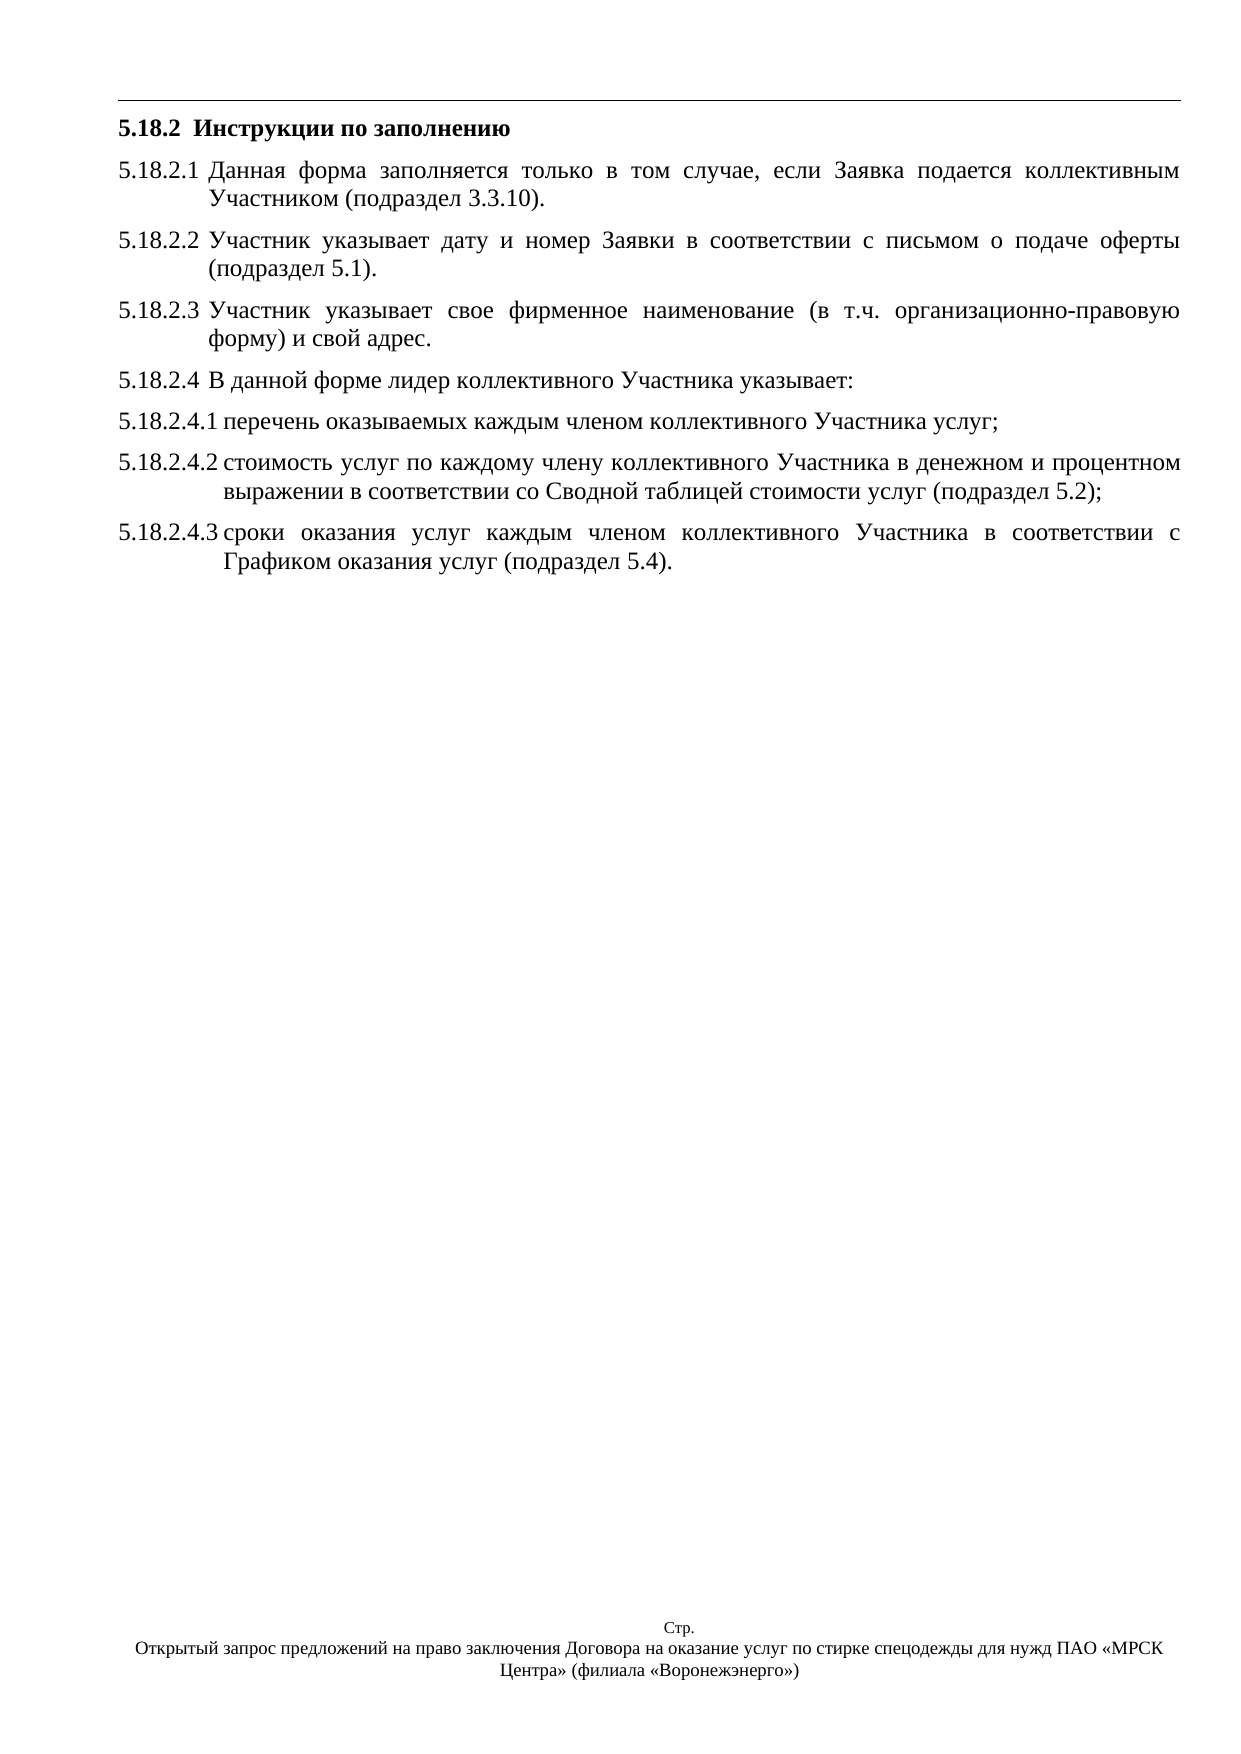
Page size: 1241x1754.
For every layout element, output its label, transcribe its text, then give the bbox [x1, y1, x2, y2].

list перечень оказываемых каждым членом коллективного Участника услуг; [118, 406, 1181, 435]
subtitle Инструкции по заполнению [118, 113, 1181, 142]
list Участник указывает дату и номер Заявки в соответствии с письмом о подаче оферты (подраздел 5.1). [118, 225, 1181, 282]
list Данная форма заполняется только в том случае, если Заявка подается коллективным Участником (подраздел 3.3.10). [118, 155, 1181, 212]
list В данной форме лидер коллективного Участника указывает: [118, 365, 1181, 393]
list стоимость услуг по каждому члену коллективного Участника в денежном и процентном выражении в соответствии со Сводной таблицей стоимости услуг (подраздел 5.2); [118, 447, 1181, 505]
list Участник указывает свое фирменное наименование (в т.ч. организационно-правовую форму) и свой адрес. [118, 295, 1181, 352]
list сроки оказания услуг каждым членом коллективного Участника в соответствии с Графиком оказания услуг (подраздел 5.4). [118, 517, 1181, 575]
